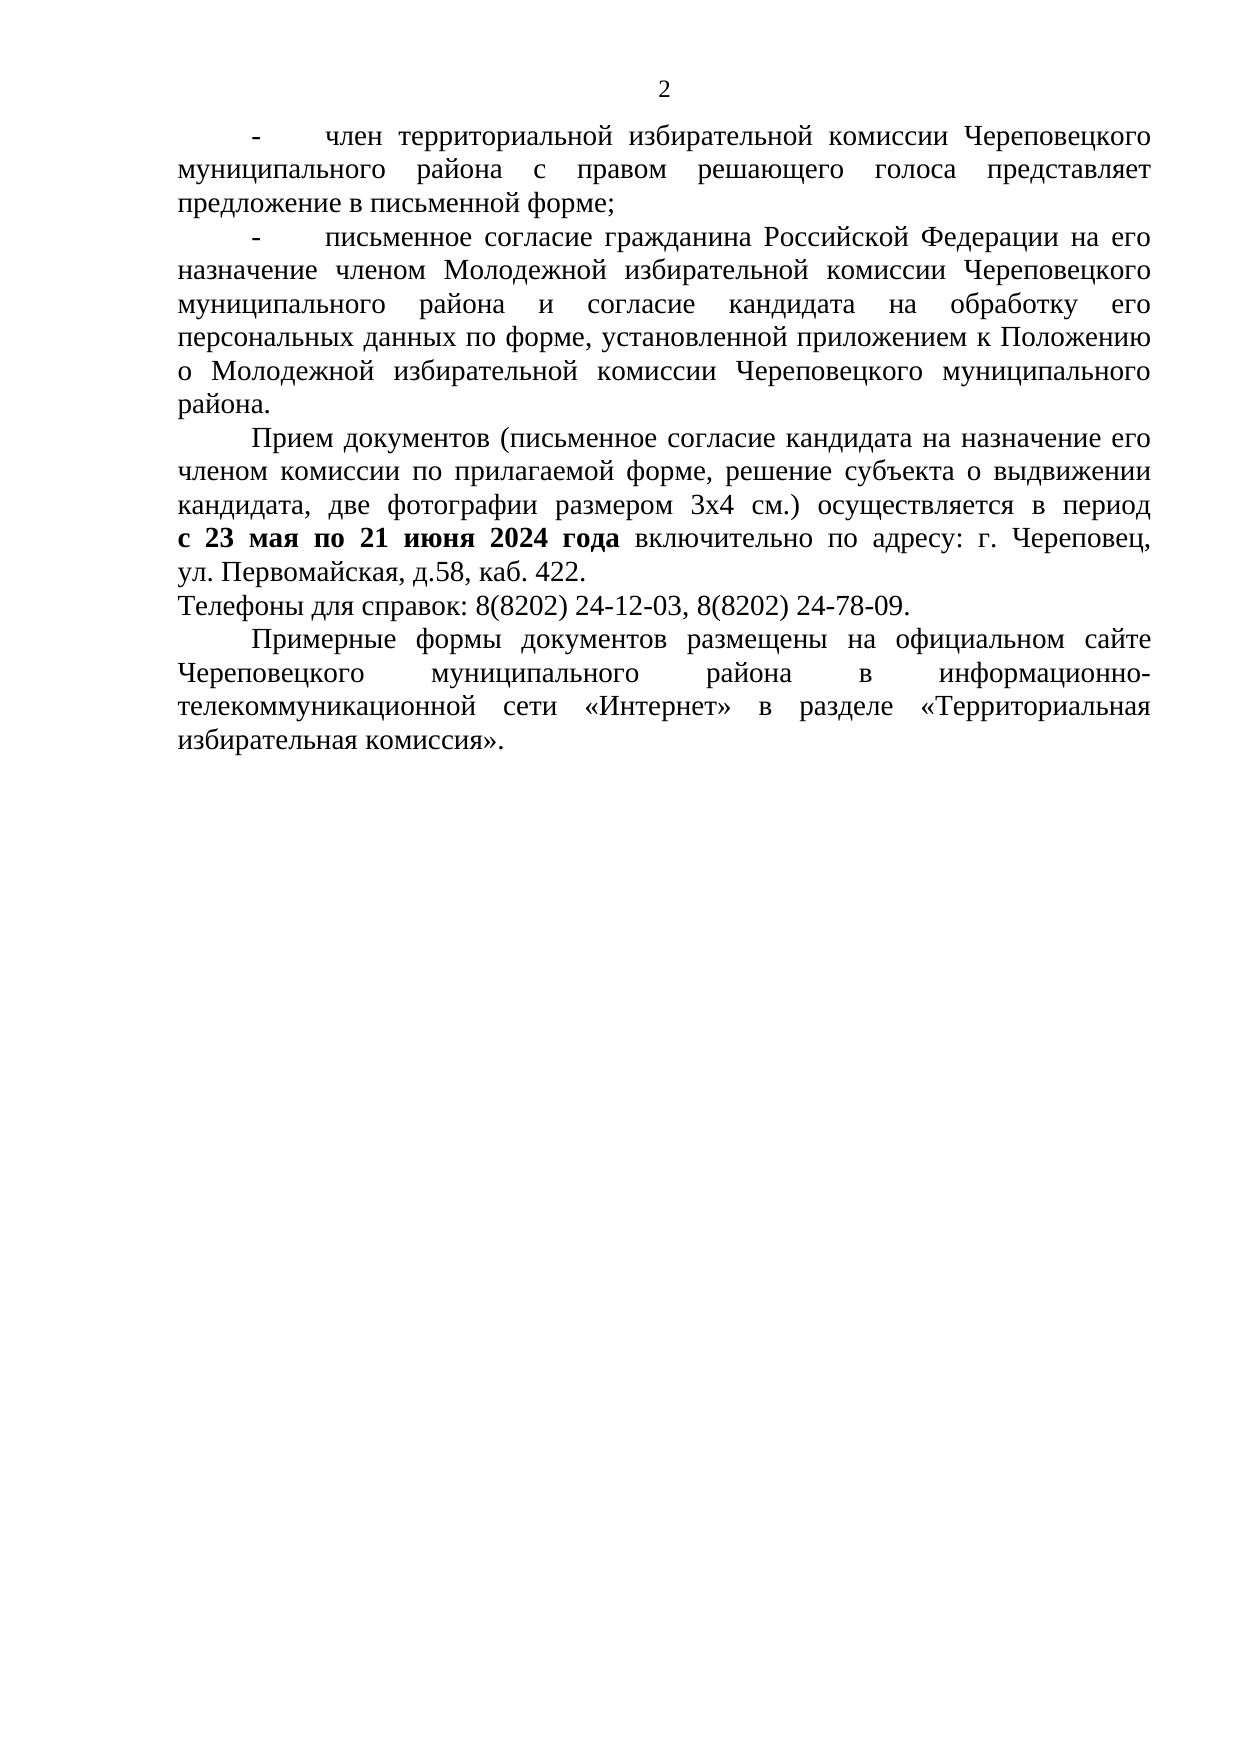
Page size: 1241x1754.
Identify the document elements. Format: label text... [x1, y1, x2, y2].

text Примерные формы документов размещены на официальном сайте Череповецкого муниципального района в информационно-телекоммуникационной сети «Интернет» в разделе «Территориальная избирательная комиссия». [177, 621, 1152, 755]
text - письменное согласие гражданина Российской Федерации на его назначение членом Молодежной избирательной комиссии Череповецкого муниципального района и согласие кандидата на обработку его персональных данных по форме, установленной приложением к Положению о Молодежной избирательной комиссии Череповецкого муниципального района. [177, 219, 1152, 420]
text - член территориальной избирательной комиссии Череповецкого муниципального района с правом решающего голоса представляет предложение в письменной форме; [177, 118, 1152, 219]
text Прием документов (письменное согласие кандидата на назначение его членом комиссии по прилагаемой форме, решение субъекта о выдвижении кандидата, две фотографии размером 3х4 см.) осуществляется в период с 23 мая по 21 июня 2024 года включительно по адресу: г. Череповец, ул. Первомайская, д.58, каб. 422. [177, 420, 1152, 588]
text Телефоны для справок: 8(8202) 24-12-03, 8(8202) 24-78-09. [177, 588, 1152, 621]
